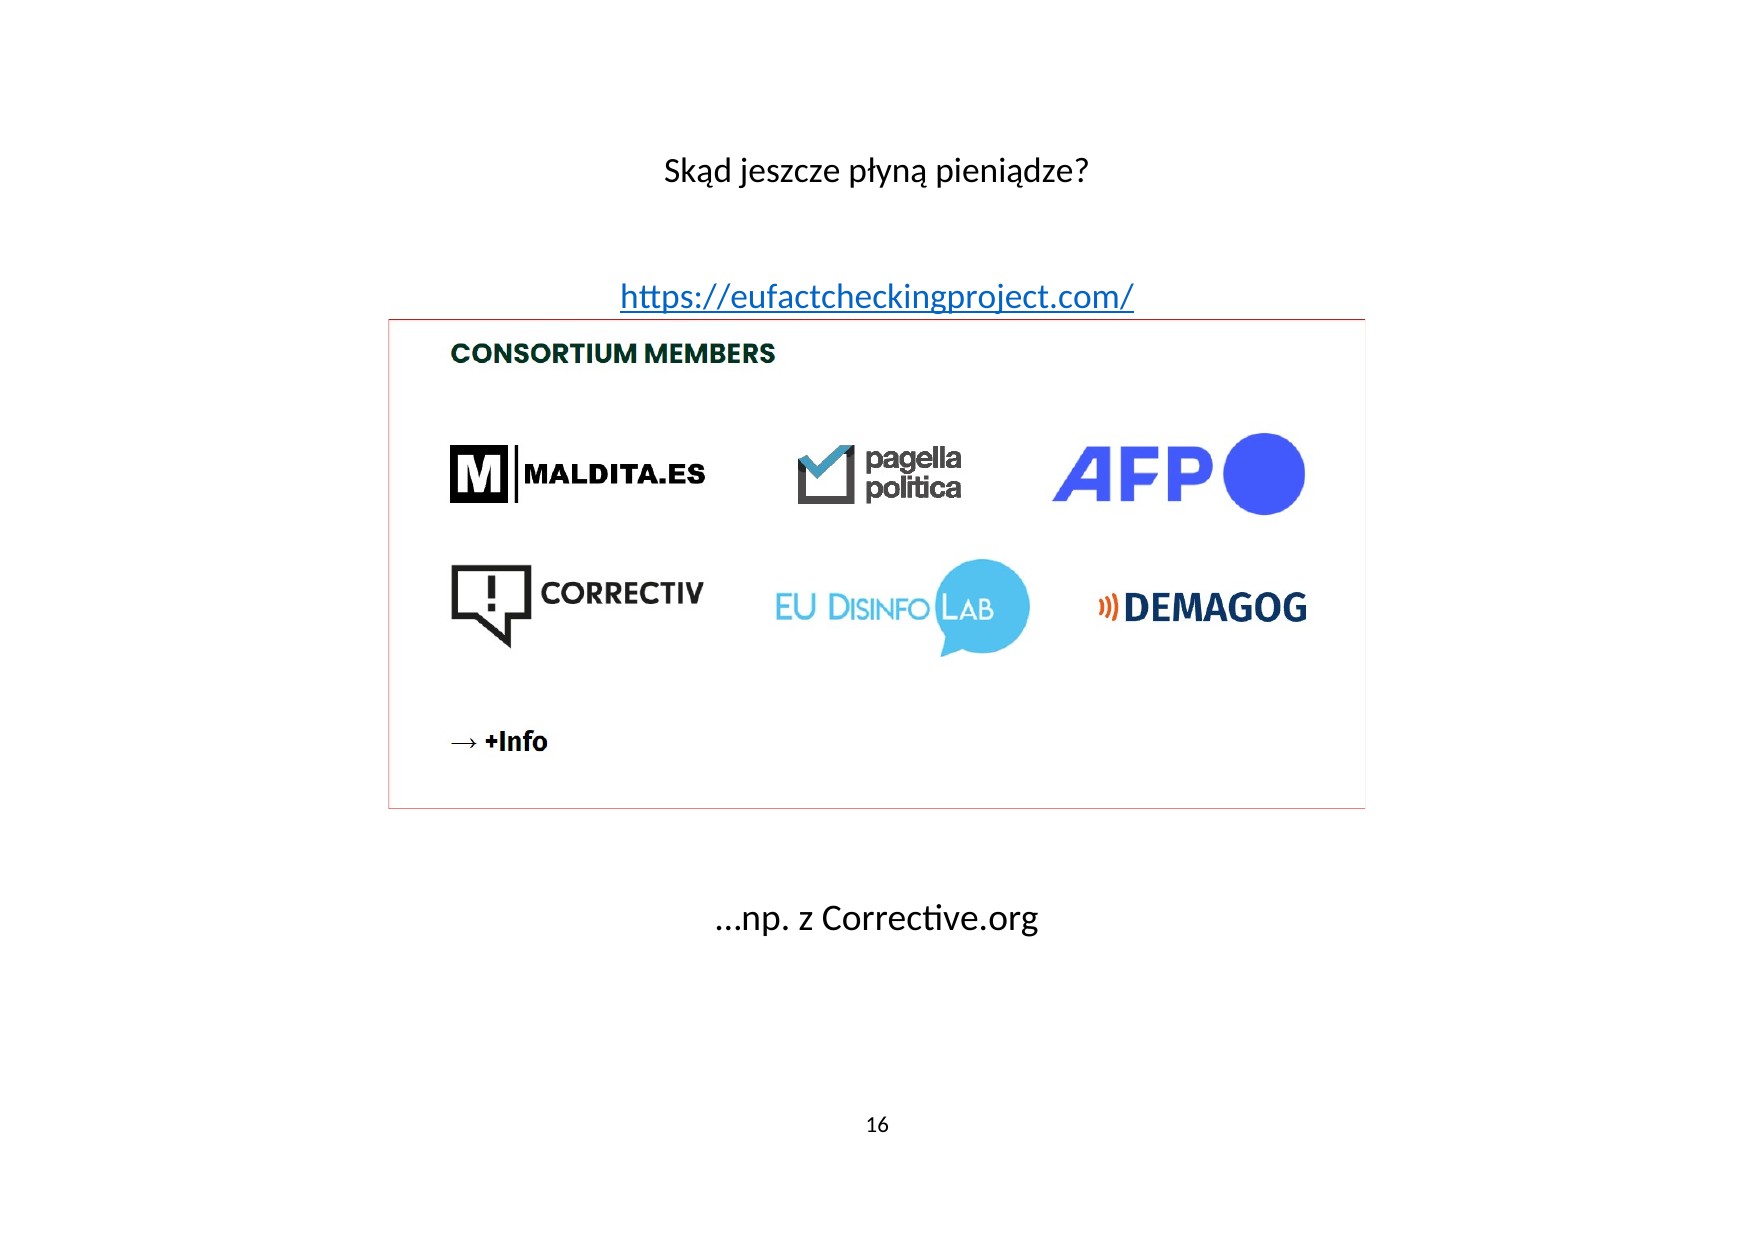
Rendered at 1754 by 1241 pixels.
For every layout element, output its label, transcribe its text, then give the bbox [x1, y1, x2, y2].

text Skąd jeszcze płyną pieniądze? [148, 148, 1606, 191]
picture [388, 319, 1366, 809]
text …np. z Corrective.org [148, 893, 1606, 939]
